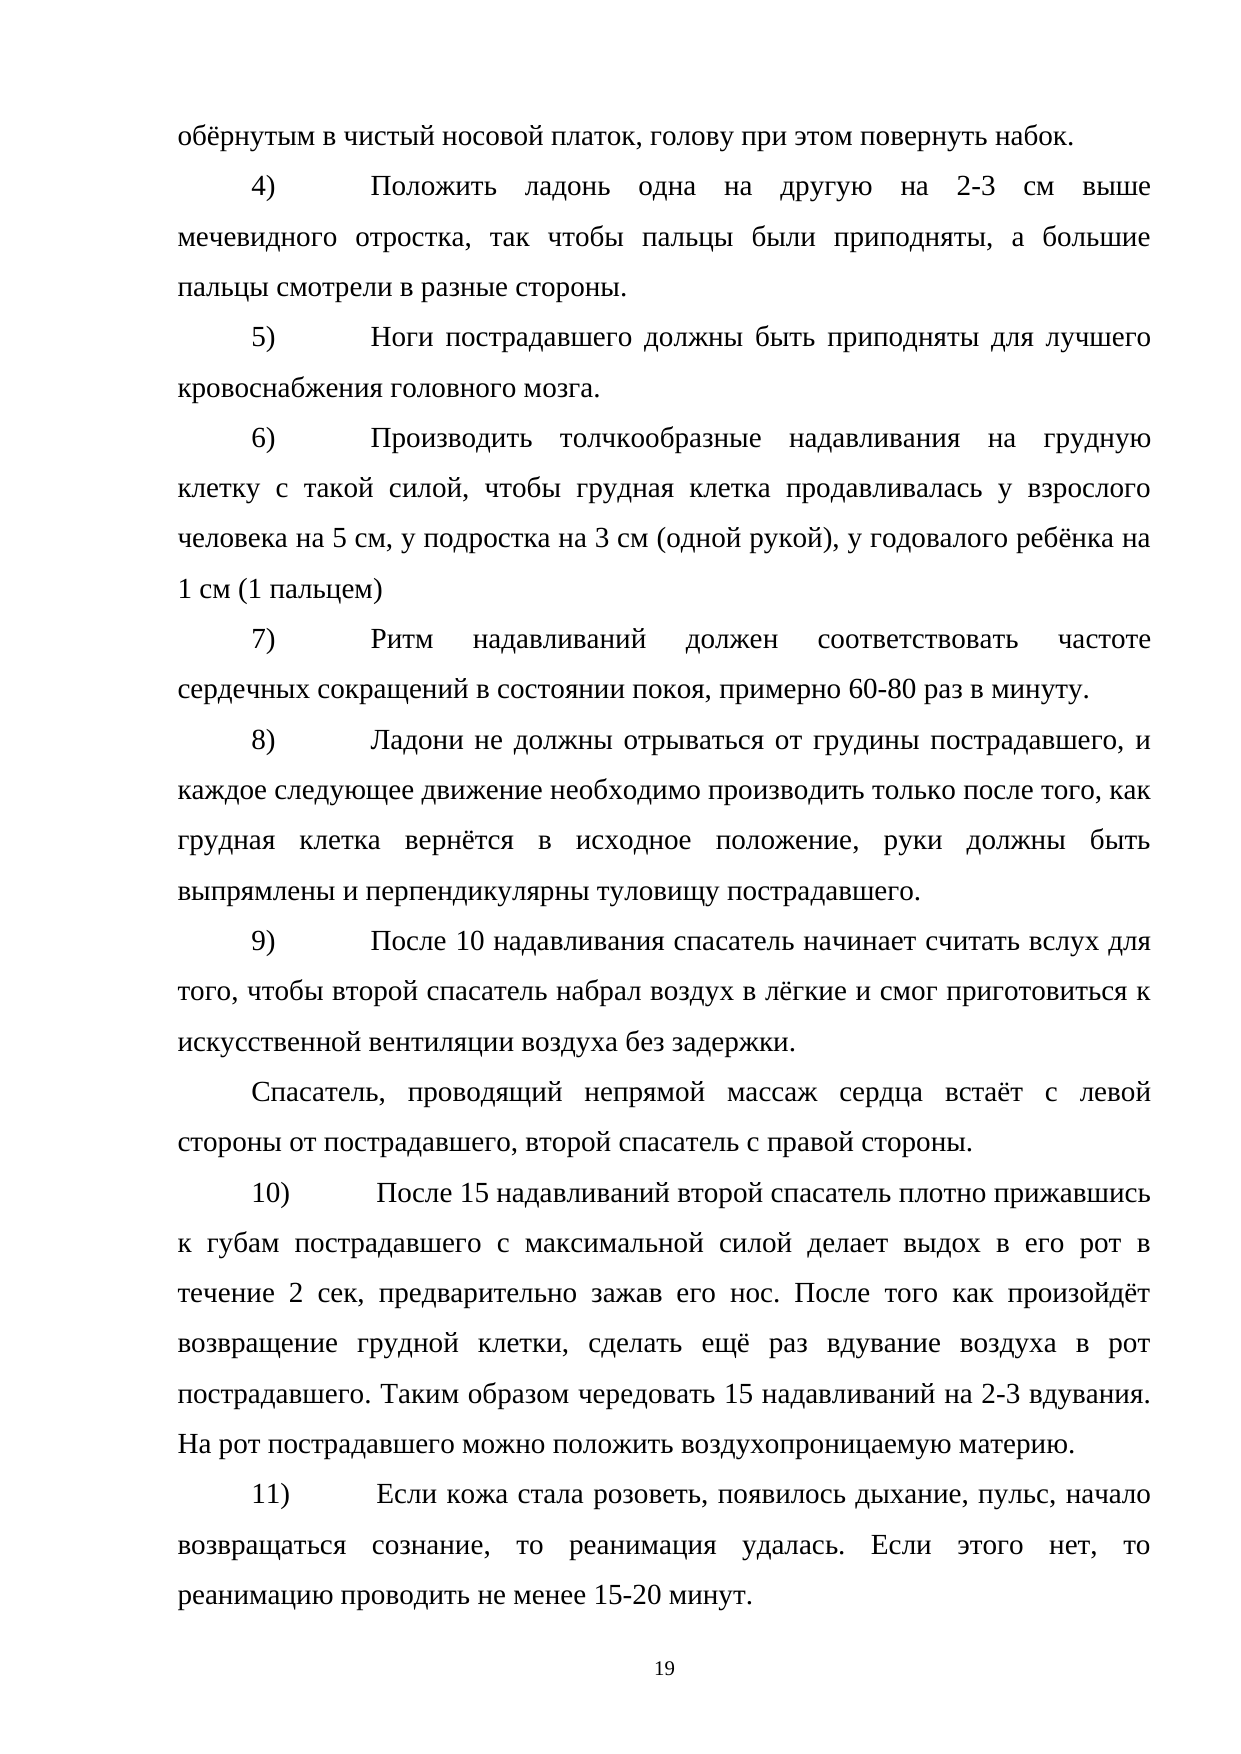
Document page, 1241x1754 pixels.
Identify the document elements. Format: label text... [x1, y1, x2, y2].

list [177, 118, 1152, 152]
list Если кожа стала розоветь, появилось дыхание, пульс, начало возвращаться сознание, то реанимация удалась. Если этого нет, то реанимацию проводить не менее 15-20 минут. [177, 1477, 1152, 1611]
list Положить ладонь одна на другую на 2-3 см выше мечевидного отростка, так чтобы пальцы были приподняты, а большие пальцы смотрели в разные стороны. [177, 168, 1152, 303]
list Производить толчкообразные надавливания на грудную клетку с такой силой, чтобы грудная клетка продавливалась у взрослого человека на 5 см, у подростка на 3 см (одной рукой), у годовалого ребёнка на 1 см (1 пальцем) [177, 420, 1152, 604]
text Спасатель, проводящий непрямой массаж сердца встаёт с левой стороны от пострадавшего, второй спасатель с правой стороны. [177, 1074, 1152, 1158]
list Ладони не должны отрываться от грудины пострадавшего, и каждое следующее движение необходимо производить только после того, как грудная клетка вернётся в исходное положение, руки должны быть выпрямлены и перпендикулярны туловищу пострадавшего. [177, 722, 1152, 906]
list Ритм надавливаний должен соответствовать частоте сердечных сокращений в состоянии покоя, примерно 60-80 раз в минуту. [177, 621, 1152, 705]
list Ноги пострадавшего должны быть приподняты для лучшего кровоснабжения головного мозга. [177, 319, 1152, 403]
list После 10 надавливания спасатель начинает считать вслух для того, чтобы второй спасатель набрал воздух в лёгкие и смог приготовиться к искусственной вентиляции воздуха без задержки. [177, 923, 1152, 1057]
list После 15 надавливаний второй спасатель плотно прижавшись к губам пострадавшего с максимальной силой делает выдох в его рот в течение 2 сек, предварительно зажав его нос. После того как произойдёт возвращение грудной клетки, сделать ещё раз вдувание воздуха в рот пострадавшего. Таким образом чередовать 15 надавливаний на 2-3 вдувания. На рот пострадавшего можно положить воздухопроницаемую материю. [177, 1175, 1152, 1460]
